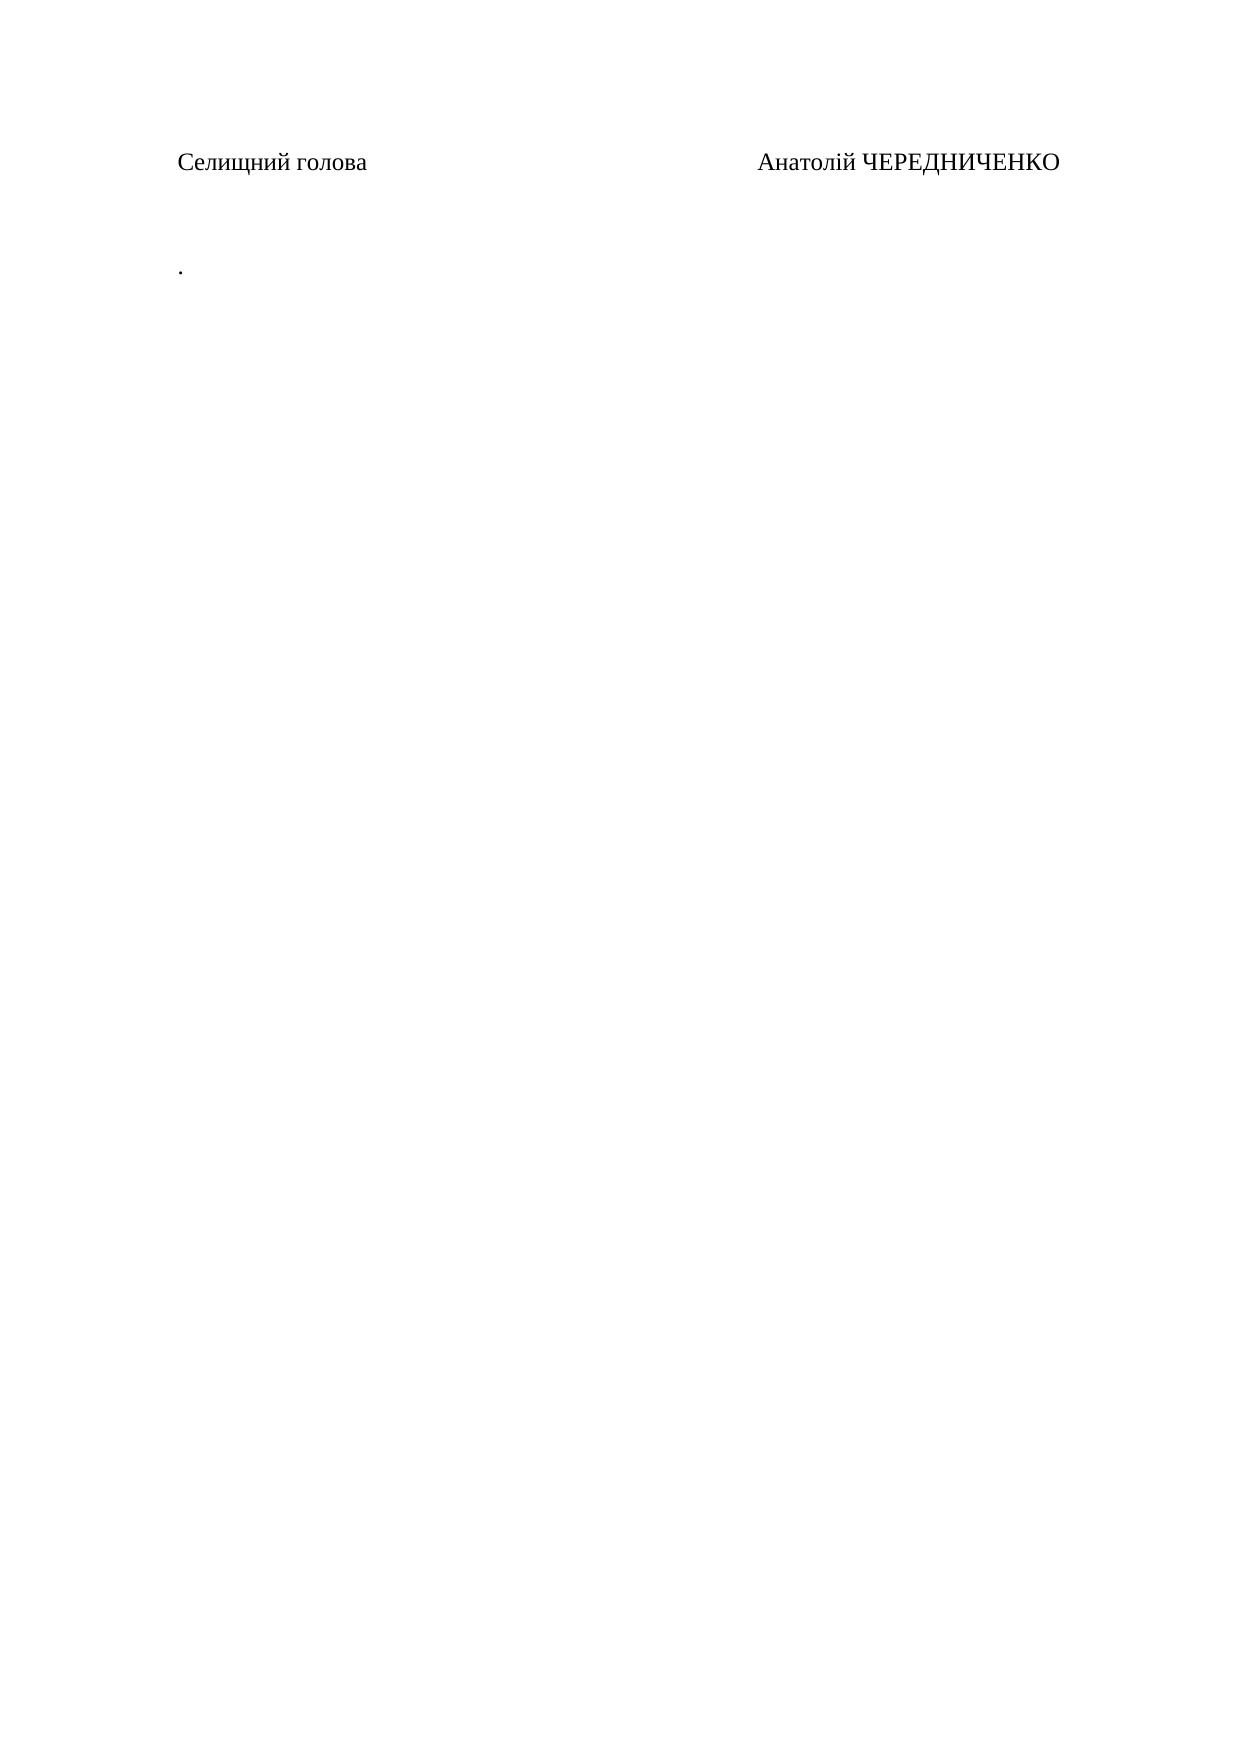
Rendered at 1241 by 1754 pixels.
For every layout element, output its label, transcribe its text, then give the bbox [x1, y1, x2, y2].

text . [177, 251, 1181, 280]
text Селищний голова Анатолій ЧЕРЕДНИЧЕНКО [177, 147, 1181, 176]
